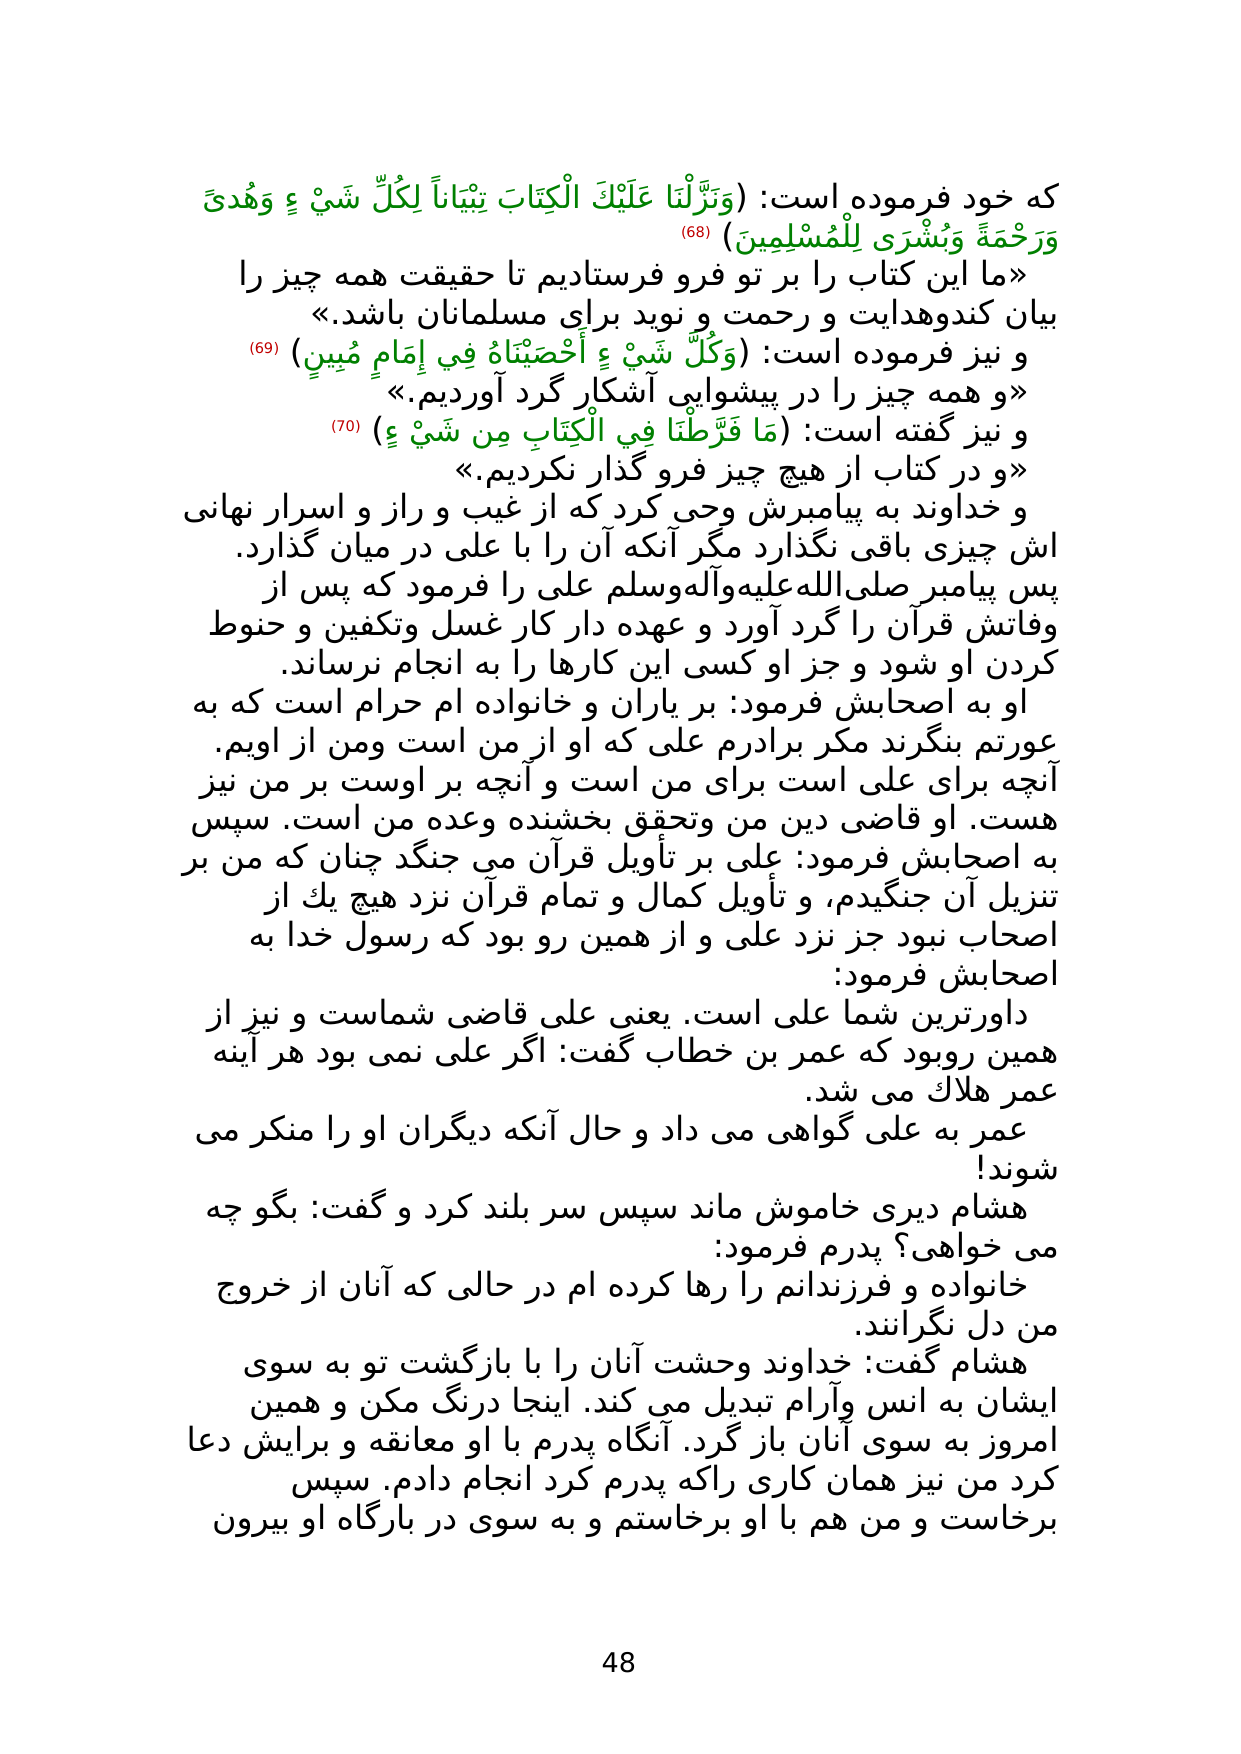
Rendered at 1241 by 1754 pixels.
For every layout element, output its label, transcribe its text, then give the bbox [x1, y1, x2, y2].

text و نيز فرموده است: (وَكُلَّ شَيْ ءٍ أَحْصَيْنَاهُ فِي إِمَامٍ مُبِينٍ) (69) [178, 333, 1059, 371]
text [178, 177, 1059, 255]
text خانواده و فرزندانم را رها كرده ام در حالى كه آنان از خروج من دل نگرانند. [178, 1265, 1059, 1343]
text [178, 1343, 1059, 1537]
text «و همه چيز را در پيشوايى آشكار گرد آورديم.» [178, 371, 1059, 410]
text «ما اين كتاب را بر تو فرو فرستاديم تا حقيقت همه چيز را بيان كندوهدايت و رحمت و نويد براى مسلمانان باشد.» [178, 255, 1059, 333]
text هشام ديرى خاموش ماند سپس سر بلند كرد و گفت: بگو چه مى خواهى؟ پدرم فرمود: [178, 1187, 1059, 1265]
text داورترين شما على است. يعنى على قاضى شماست و نيز از همين روبود كه عمر بن خطاب گفت: اگر على نمى بود هر آينه عمر هلاك مى شد. [178, 993, 1059, 1110]
text و نيز گفته است: (مَا فَرَّطْنَا فِي الْكِتَابِ مِن شَيْ ءٍ) (70) [178, 410, 1059, 449]
text او به اصحابش فرمود: بر ياران و خانواده ام حرام است كه به عورتم بنگرند مكر برادرم على كه او از من است ومن از اويم. آنچه براى على است براى من است و آنچه بر اوست بر من نيز هست. او قاضى دين من وتحقق بخشنده وعده من است. سپس به اصحابش فرمود: على بر تأويل قرآن مى جنگد چنان كه من بر تنزيل آن جنگيدم، و تأويل كمال و تمام قرآن نزد هيچ يك از اصحاب نبود جز نزد على و از همين رو بود كه رسول خدا به اصحابش فرمود: [178, 682, 1059, 993]
text «و در كتاب از هيچ چيز فرو گذار نكرديم.» [178, 449, 1059, 488]
text عمر به على گواهى مى داد و حال آنكه ديگران او را منكر مى شوند! [178, 1110, 1059, 1187]
text و خداوند به پيامبرش وحى كرد كه از غيب و راز و اسرار نهانى اش چيزى باقى نگذارد مگر آنكه آن را با على در ميان گذارد. پس پيامبر صلى‌الله‌عليه‌وآله‌وسلم على را فرمود كه پس از وفاتش قرآن را گرد آورد و عهده دار كار غسل وتكفين و حنوط كردن او شود و جز او كسى اين كارها را به انجام نرساند. [178, 488, 1059, 682]
